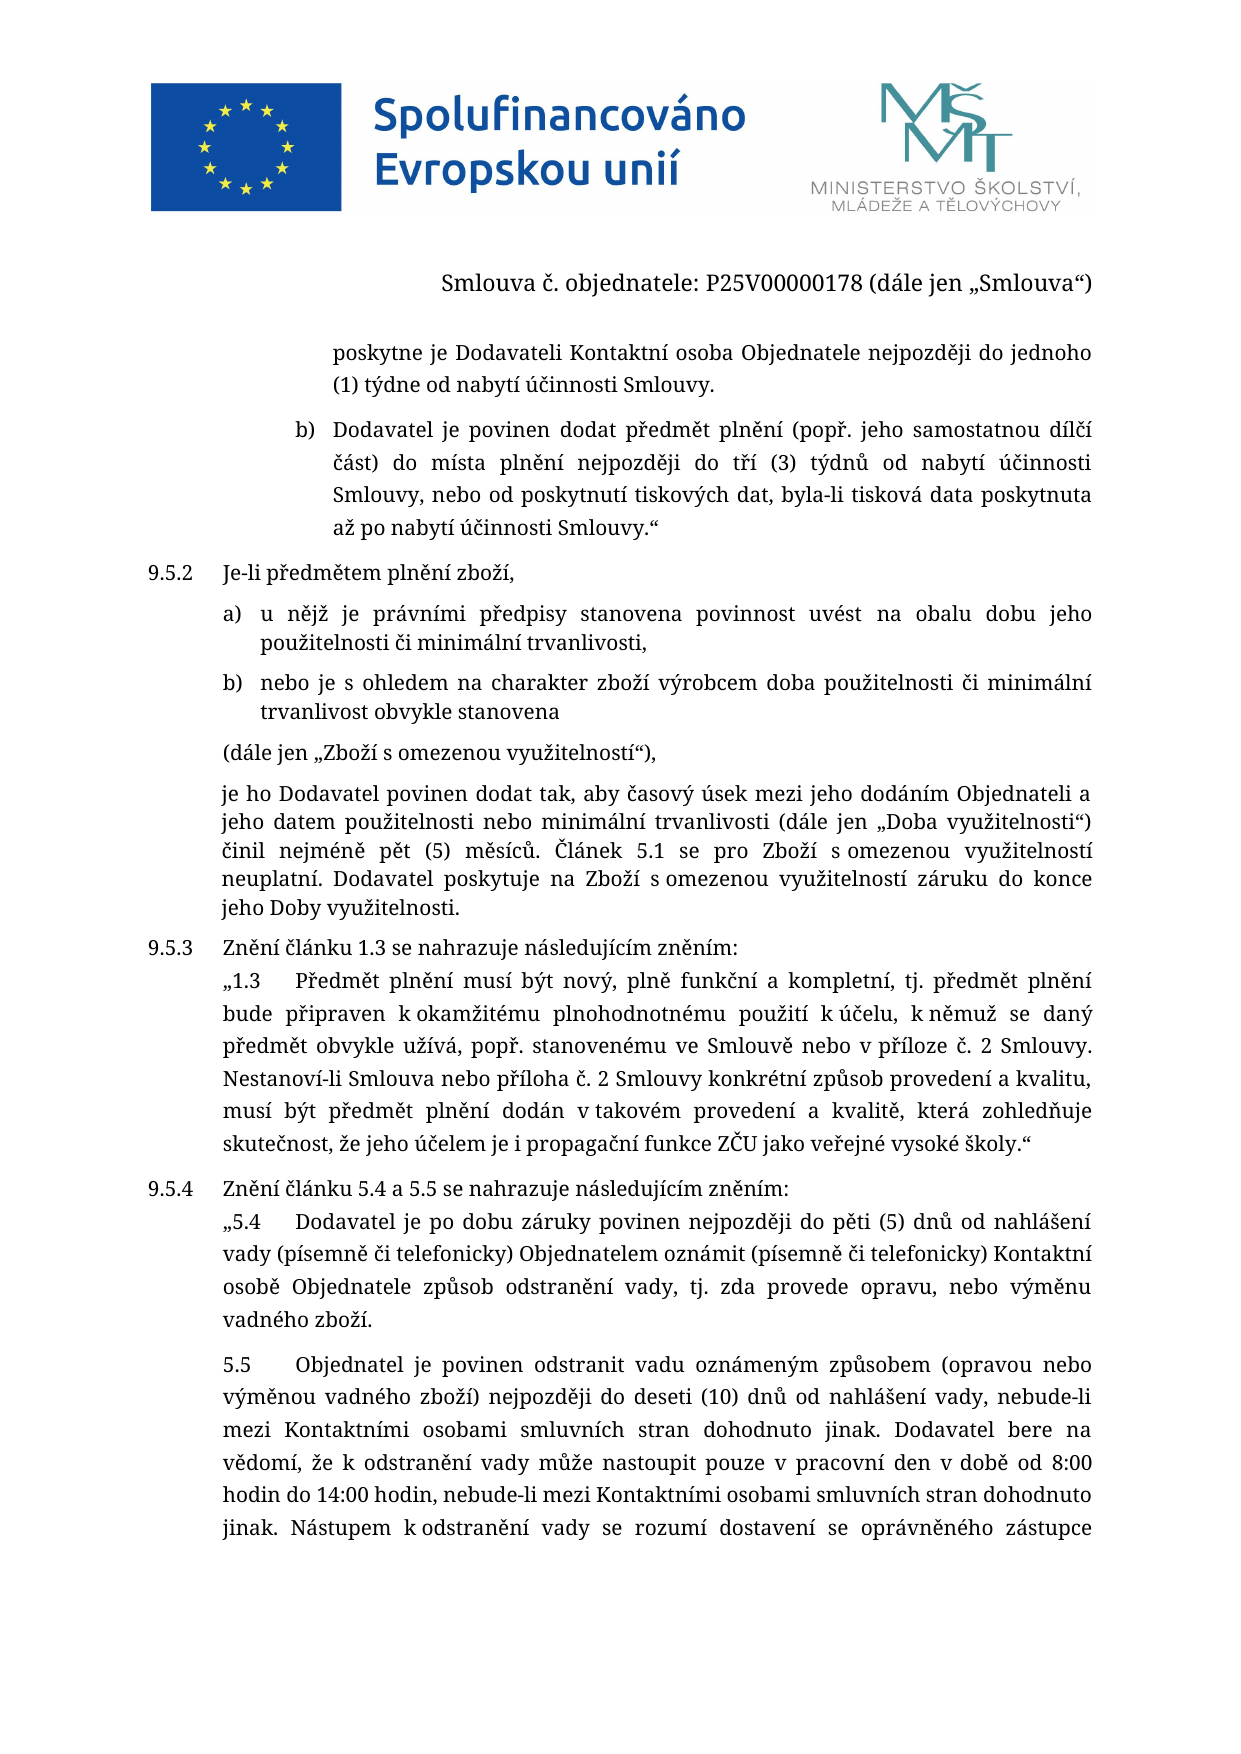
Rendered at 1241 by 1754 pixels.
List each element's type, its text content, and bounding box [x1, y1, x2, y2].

text je ho Dodavatel povinen dodat tak, aby časový úsek mezi jeho dodáním Objednateli a jeho datem použitelnosti nebo minimální trvanlivosti (dále jen „Doba využitelnosti“) činil nejméně pět (5) měsíců. Článek 5.1 se pro Zboží s omezenou využitelností neuplatní. Dodavatel poskytuje na Zboží s omezenou využitelností záruku do konce jeho Doby využitelnosti. [221, 779, 1093, 921]
list „5.4 Dodavatel je po dobu záruky povinen nejpozději do pěti (5) dnů od nahlášení vady (písemně či telefonicky) Objednatelem oznámit (písemně či telefonicky) Kontaktní osobě Objednatele způsob odstranění vady, tj. zda provede opravu, nebo výměnu vadného zboží. [223, 1207, 1093, 1333]
list u nějž je právními předpisy stanovena povinnost uvést na obalu dobu jeho použitelnosti či minimální trvanlivosti, [223, 599, 1093, 656]
text (dále jen „Zboží s omezenou využitelností“), [223, 738, 1093, 766]
list Je-li předmětem plnění zboží, [148, 558, 1093, 587]
list „1.3 Předmět plnění musí být nový, plně funkční a kompletní, tj. předmět plnění bude připraven k okamžitému plnohodnotnému použití k účelu, k němuž se daný předmět obvykle užívá, popř. stanovenému ve Smlouvě nebo v příloze č. 2 Smlouvy. Nestanoví-li Smlouva nebo příloha č. 2 Smlouvy konkrétní způsob provedení a kvalitu, musí být předmět plnění dodán v takovém provedení a kvalitě, která zohledňuje skutečnost, že jeho účelem je i propagační funkce ZČU jako veřejné vysoké školy.“ [223, 966, 1093, 1158]
picture [147, 80, 1093, 215]
list Dodavatel je povinen dodat předmět plnění (popř. jeho samostatnou dílčí část) do místa plnění nejpozději do tří (3) týdnů od nabytí účinnosti Smlouvy, nebo od poskytnutí tiskových dat, byla-li tisková data poskytnuta až po nabytí účinnosti Smlouvy.“ [295, 415, 1093, 542]
list Znění článku 5.4 a 5.5 se nahrazuje následujícím zněním: [148, 1174, 1093, 1203]
list Znění článku 1.3 se nahrazuje následujícím zněním: [148, 933, 1093, 962]
list nebo je s ohledem na charakter zboží výrobcem doba použitelnosti či minimální trvanlivost obvykle stanovena [223, 668, 1093, 725]
